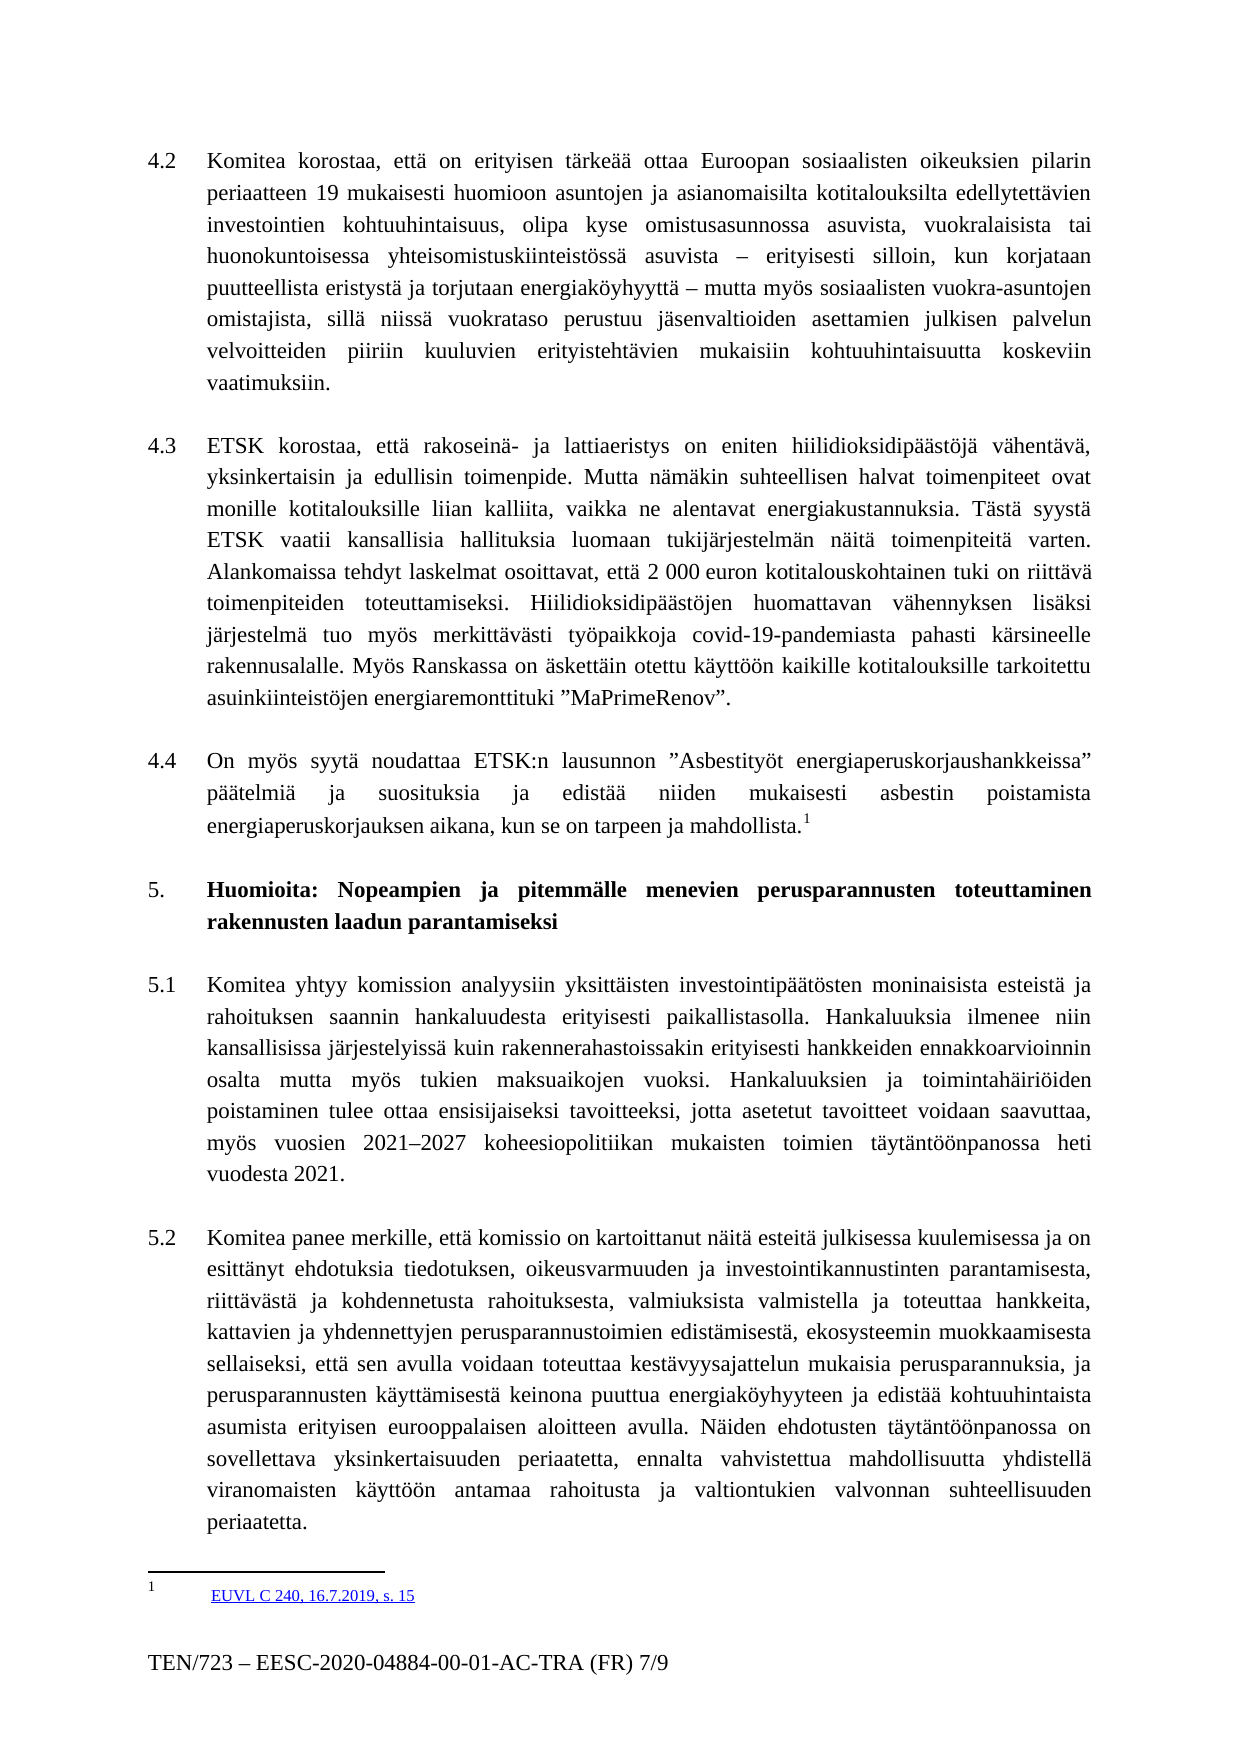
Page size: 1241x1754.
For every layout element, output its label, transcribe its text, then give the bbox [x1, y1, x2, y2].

subtitle On myös syytä noudattaa ETSK:n lausunnon ”Asbestityöt energiaperuskorjaushankkeissa” päätelmiä ja suosituksia ja edistää niiden mukaisesti asbestin poistamista energiaperuskorjauksen aikana, kun se on tarpeen ja mahdollista. [148, 747, 1093, 839]
subtitle Komitea yhtyy komission analyysiin yksittäisten investointipäätösten moninaisista esteistä ja rahoituksen saannin hankaluudesta erityisesti paikallistasolla. Hankaluuksia ilmenee niin kansallisissa järjestelyissä kuin rakennerahastoissakin erityisesti hankkeiden ennakkoarvioinnin osalta mutta myös tukien maksuaikojen vuoksi. Hankaluuksien ja toimintahäiriöiden poistaminen tulee ottaa ensisijaiseksi tavoitteeksi, jotta asetetut tavoitteet voidaan saavuttaa, myös vuosien 2021–2027 koheesiopolitiikan mukaisten toimien täytäntöönpanossa heti vuodesta 2021. [148, 971, 1093, 1187]
subtitle Huomioita: Nopeampien ja pitemmälle menevien perusparannusten toteuttaminen rakennusten laadun parantamiseksi [148, 876, 1093, 934]
subtitle ETSK korostaa, että rakoseinä- ja lattiaeristys on eniten hiilidioksidipäästöjä vähentävä, yksinkertaisin ja edullisin toimenpide. Mutta nämäkin suhteellisen halvat toimenpiteet ovat monille kotitalouksille liian kalliita, vaikka ne alentavat energiakustannuksia. Tästä syystä ETSK vaatii kansallisia hallituksia luomaan tukijärjestelmän näitä toimenpiteitä varten. Alankomaissa tehdyt laskelmat osoittavat, että 2 000 euron kotitalouskohtainen tuki on riittävä toimenpiteiden toteuttamiseksi. Hiilidioksidipäästöjen huomattavan vähennyksen lisäksi järjestelmä tuo myös merkittävästi työpaikkoja covid-19-pandemiasta pahasti kärsineelle rakennusalalle. Myös Ranskassa on äskettäin otettu käyttöön kaikille kotitalouksille tarkoitettu asuinkiinteistöjen energiaremonttituki ”MaPrimeRenov”. [148, 432, 1093, 711]
subtitle Komitea korostaa, että on erityisen tärkeää ottaa Euroopan sosiaalisten oikeuksien pilarin periaatteen 19 mukaisesti huomioon asuntojen ja asianomaisilta kotitalouksilta edellytettävien investointien kohtuuhintaisuus, olipa kyse omistusasunnossa asuvista, vuokralaisista tai huonokuntoisessa yhteisomistuskiinteistössä asuvista – erityisesti silloin, kun korjataan puutteellista eristystä ja torjutaan energiaköyhyyttä – mutta myös sosiaalisten vuokra-asuntojen omistajista, sillä niissä vuokrataso perustuu jäsenvaltioiden asettamien julkisen palvelun velvoitteiden piiriin kuuluvien erityistehtävien mukaisiin kohtuuhintaisuutta koskeviin vaatimuksiin. [148, 148, 1093, 395]
subtitle Komitea panee merkille, että komissio on kartoittanut näitä esteitä julkisessa kuulemisessa ja on esittänyt ehdotuksia tiedotuksen, oikeusvarmuuden ja investointikannustinten parantamisesta, riittävästä ja kohdennetusta rahoituksesta, valmiuksista valmistella ja toteuttaa hankkeita, kattavien ja yhdennettyjen perusparannustoimien edistämisestä, ekosysteemin muokkaamisesta sellaiseksi, että sen avulla voidaan toteuttaa kestävyysajattelun mukaisia perusparannuksia, ja perusparannusten käyttämisestä keinona puuttua energiaköyhyyteen ja edistää kohtuuhintaista asumista erityisen eurooppalaisen aloitteen avulla. Näiden ehdotusten täytäntöönpanossa on sovellettava yksinkertaisuuden periaatetta, ennalta vahvistettua mahdollisuutta yhdistellä viranomaisten käyttöön antamaa rahoitusta ja valtiontukien valvonnan suhteellisuuden periaatetta. [148, 1224, 1093, 1534]
